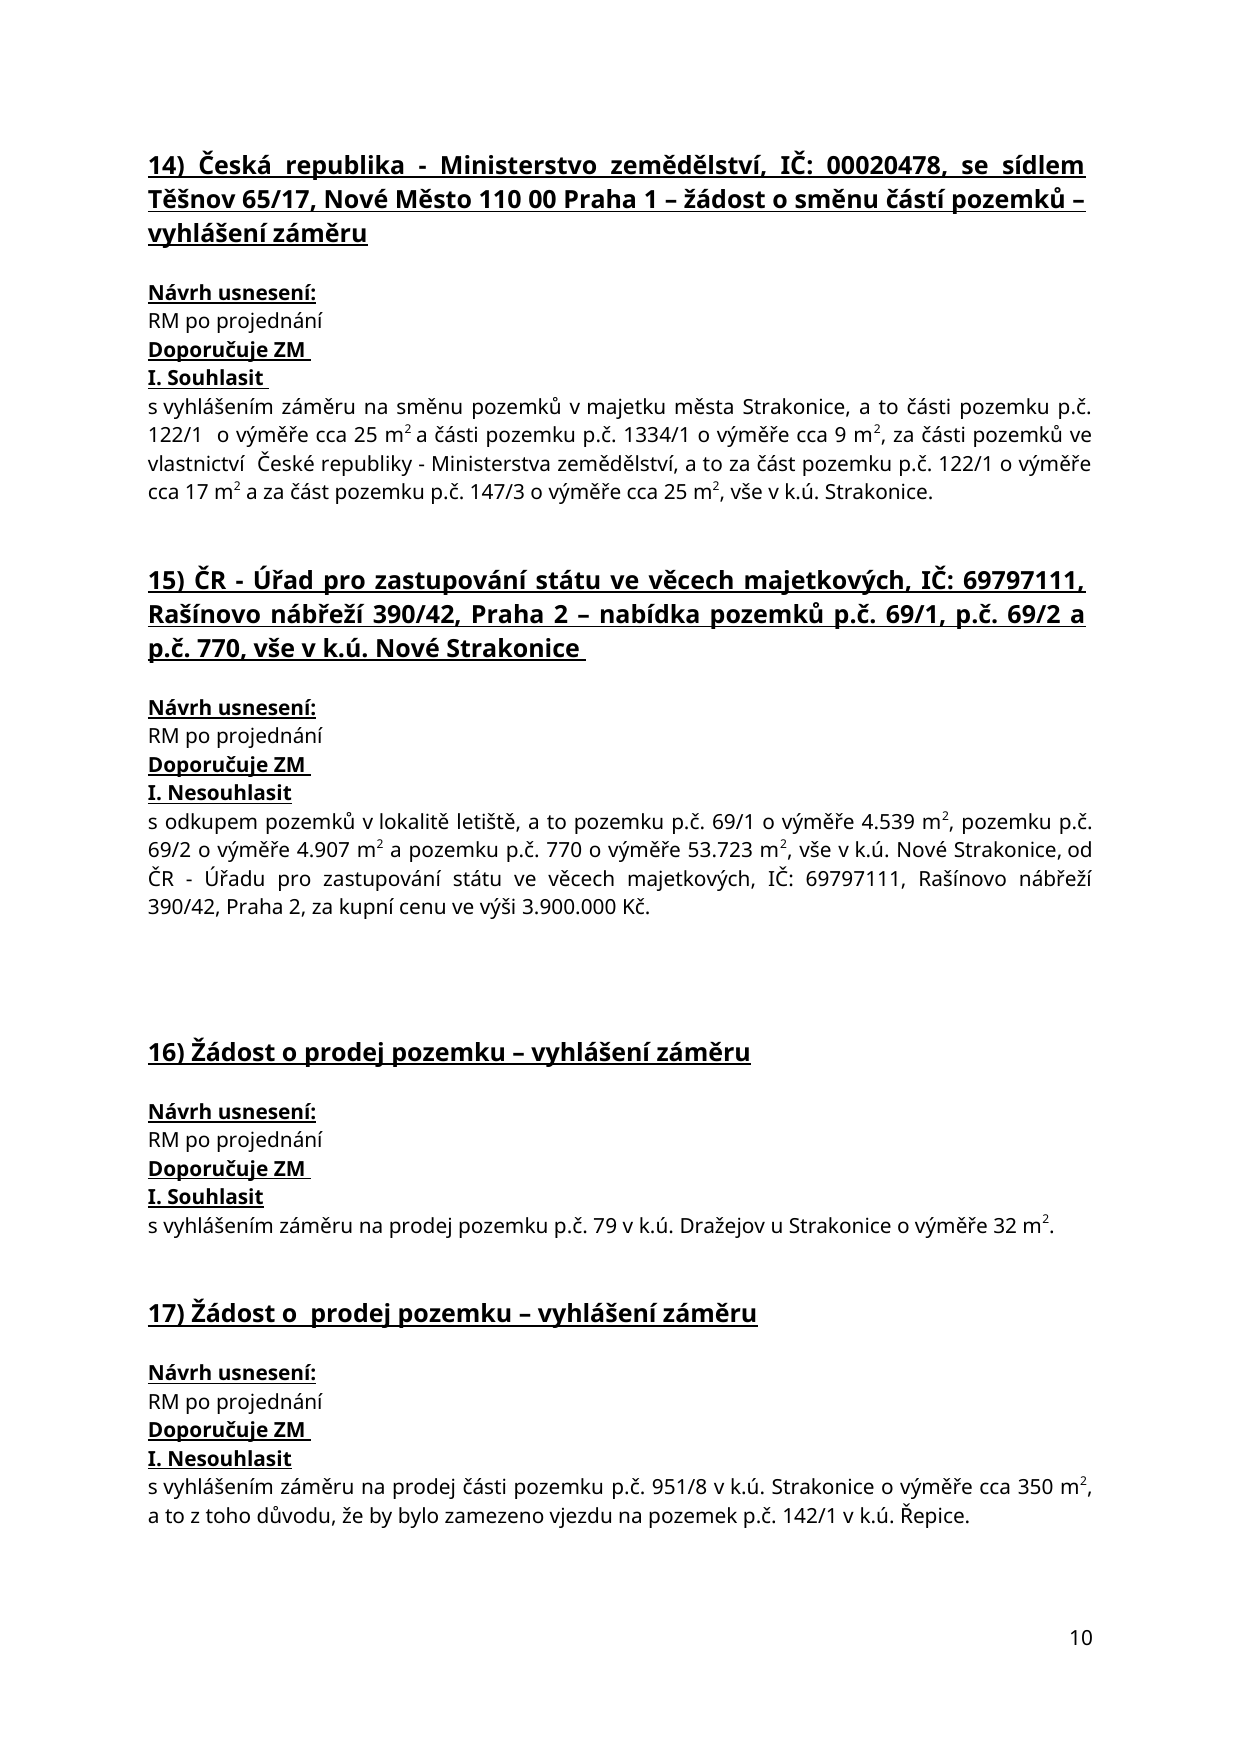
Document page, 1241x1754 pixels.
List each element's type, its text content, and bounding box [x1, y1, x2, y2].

subtitle I. Nesouhlasit [148, 1444, 1093, 1472]
subtitle I. Nesouhlasit [148, 778, 1093, 807]
text RM po projednání [148, 307, 1093, 335]
text RM po projednání [148, 1125, 1093, 1154]
text s vyhlášením záměru na prodej části pozemku p.č. 951/8 v k.ú. Strakonice o výměře cca 350 m2, a to z toho důvodu, že by bylo zamezeno vjezdu na pozemek p.č. 142/1 v k.ú. Řepice. [148, 1472, 1093, 1529]
text Návrh usnesení: [148, 1097, 1093, 1125]
text RM po projednání [148, 722, 1093, 750]
subtitle 15) ČR - Úřad pro zastupování státu ve věcech majetkových, IČ: 69797111, Rašínovo nábřeží 390/42, Praha 2 – nabídka pozemků p.č. 69/1, p.č. 69/2 a p.č. 770, vše v k.ú. Nové Strakonice [148, 563, 1086, 591]
text Návrh usnesení: [148, 278, 1093, 307]
text Návrh usnesení: [148, 693, 1093, 722]
text s vyhlášením záměru na prodej pozemku p.č. 79 v k.ú. Dražejov u Strakonice o výměře 32 m2. [148, 1211, 1093, 1239]
text s odkupem pozemků v lokalitě letiště, a to pozemku p.č. 69/1 o výměře 4.539 m2, pozemku p.č. 69/2 o výměře 4.907 m2 a pozemku p.č. 770 o výměře 53.723 m2, vše v k.ú. Nové Strakonice, od ČR - Úřadu pro zastupování státu ve věcech majetkových, IČ: 69797111, Rašínovo nábřeží 390/42, Praha 2, za kupní cenu ve výši 3.900.000 Kč. [148, 807, 1093, 921]
subtitle 14) Česká republika - Ministerstvo zemědělství, IČ: 00020478, se sídlem Těšnov 65/17, Nové Město 110 00 Praha 1 – žádost o směnu částí pozemků – vyhlášení záměru [148, 148, 1086, 176]
text Návrh usnesení: [148, 1358, 1093, 1387]
text Doporučuje ZM [148, 750, 1093, 778]
subtitle 17) Žádost o prodej pozemku – vyhlášení záměru [148, 1296, 1086, 1330]
text RM po projednání [148, 1387, 1093, 1415]
subtitle 14) Česká republika - Ministerstvo zemědělství, IČ: 00020478, se sídlem Těšnov 65/17, Nové Město 110 00 Praha 1 – žádost o směnu částí pozemků – vyhlášení záměru [148, 178, 1086, 211]
subtitle 15) ČR - Úřad pro zastupování státu ve věcech majetkových, IČ: 69797111, Rašínovo nábřeží 390/42, Praha 2 – nabídka pozemků p.č. 69/1, p.č. 69/2 a p.č. 770, vše v k.ú. Nové Strakonice [148, 627, 1086, 665]
text Doporučuje ZM [148, 335, 1093, 363]
subtitle 14) Česká republika - Ministerstvo zemědělství, IČ: 00020478, se sídlem Těšnov 65/17, Nové Město 110 00 Praha 1 – žádost o směnu částí pozemků – vyhlášení záměru [148, 212, 1086, 250]
text Doporučuje ZM [148, 1415, 1093, 1444]
subtitle I. Souhlasit [148, 1182, 1093, 1211]
subtitle 16) Žádost o prodej pozemku – vyhlášení záměru [148, 1034, 1086, 1068]
subtitle 15) ČR - Úřad pro zastupování státu ve věcech majetkových, IČ: 69797111, Rašínovo nábřeží 390/42, Praha 2 – nabídka pozemků p.č. 69/1, p.č. 69/2 a p.č. 770, vše v k.ú. Nové Strakonice [148, 593, 1086, 626]
text Doporučuje ZM [148, 1154, 1093, 1182]
text s vyhlášením záměru na směnu pozemků v majetku města Strakonice, a to části pozemku p.č. 122/1 o výměře cca 25 m2 a části pozemku p.č. 1334/1 o výměře cca 9 m2, za části pozemků ve vlastnictví České republiky - Ministerstva zemědělství, a to za část pozemku p.č. 122/1 o výměře cca 17 m2 a za část pozemku p.č. 147/3 o výměře cca 25 m2, vše v k.ú. Strakonice. [148, 392, 1093, 506]
subtitle I. Souhlasit [148, 363, 1093, 392]
